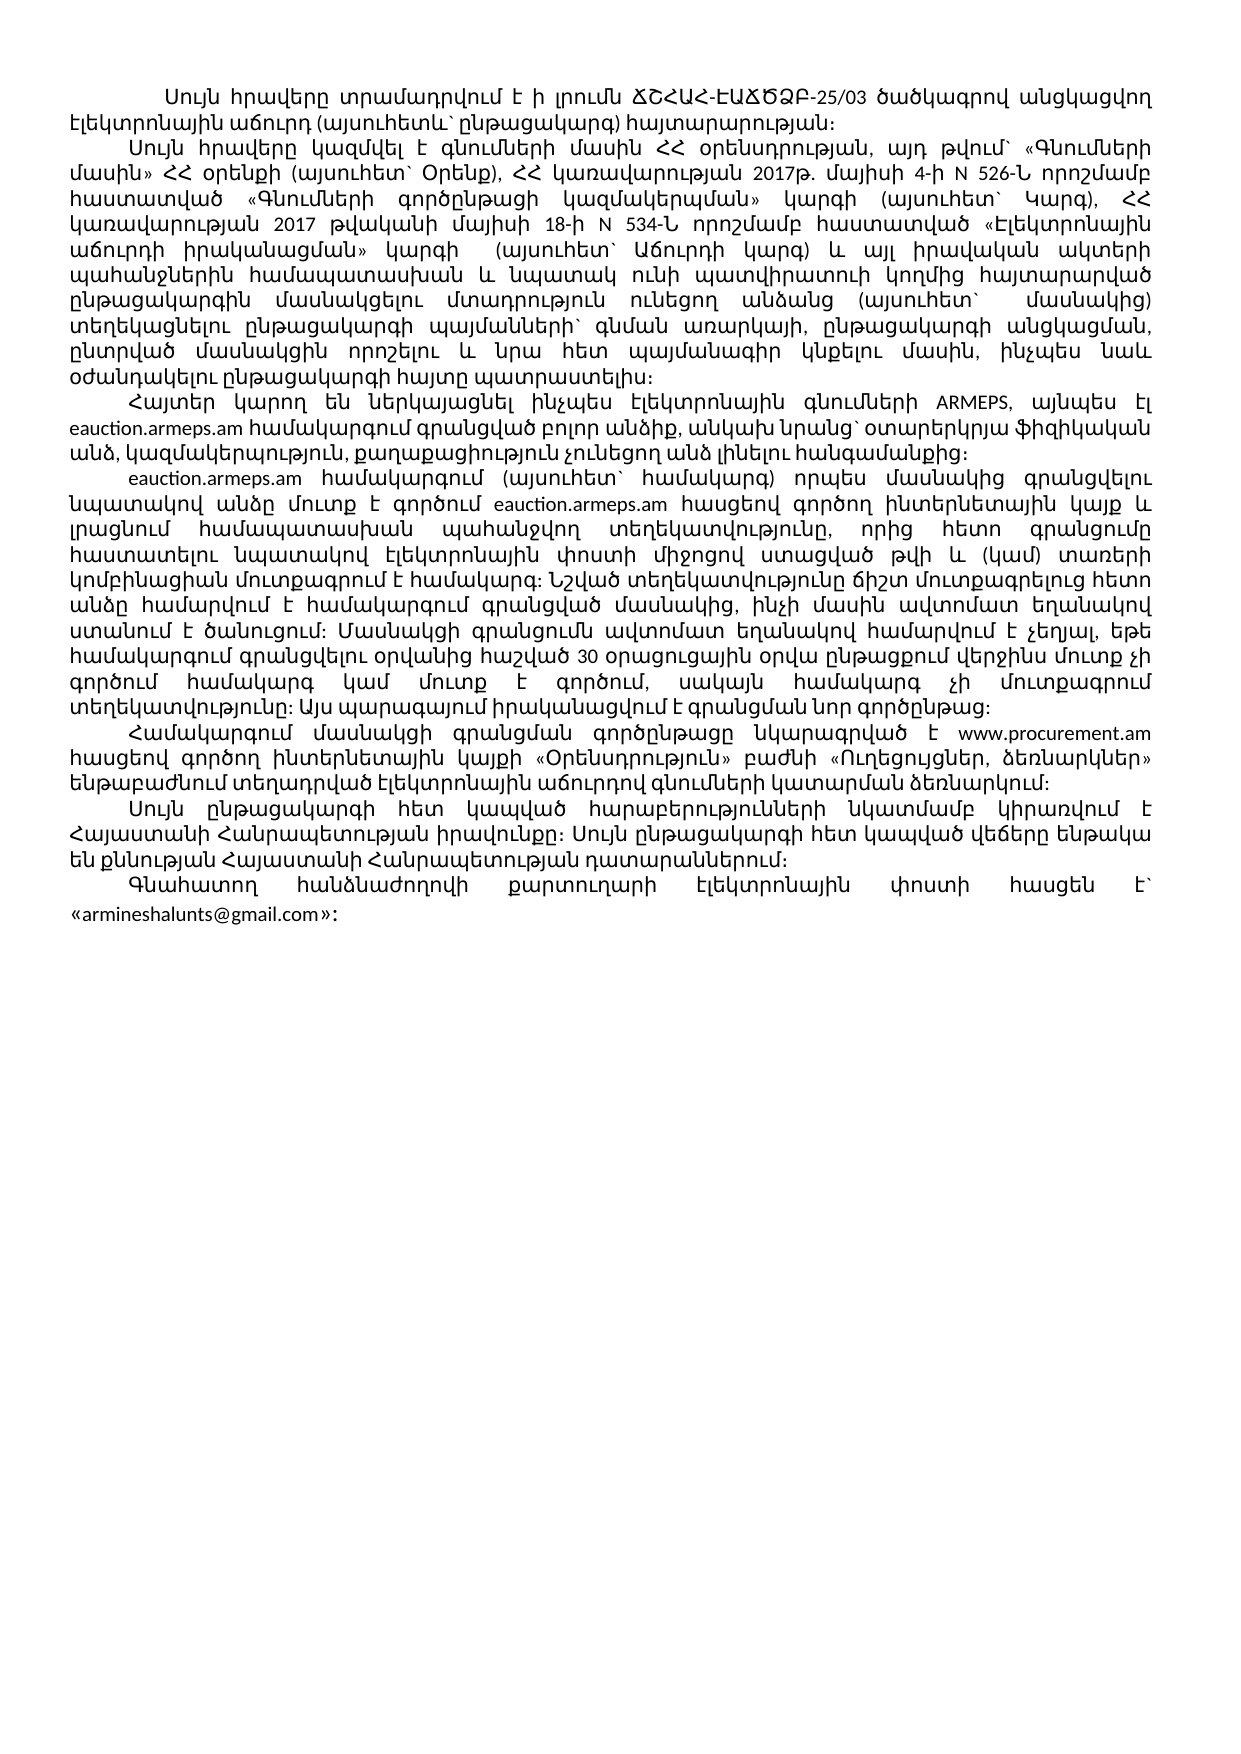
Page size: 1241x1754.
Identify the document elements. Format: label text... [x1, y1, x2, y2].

text Սույն հրավերը տրամադրվում է ի լրումն ՃՇՀԱՀ-ԷԱՃԾՁԲ-25/03 ծածկագրով անցկացվող էլեկտրոնային աճուրդ (այսուհետև` ընթացակարգ) հայտարարության։ [69, 84, 1152, 135]
text Համակարգում մասնակցի գրանցման գործընթացը նկարագրված է www.procurement.am հասցեով գործող ինտերնետային կայքի «Օրենսդրություն» բաժնի «Ուղեցույցներ, ձեռնարկներ» ենթաբաժնում տեղադրված էլեկտրոնային աճուրդով գնումների կատարման ձեռնարկում: [69, 720, 1152, 796]
text eauction.armeps.am համակարգում (այսուհետ` համակարգ) որպես մասնակից գրանցվելու նպատակով անձը մուտք է գործում eauction.armeps.am հասցեով գործող ինտերնետային կայք և լրացնում համապատասխան պահանջվող տեղեկատվությունը, որից հետո գրանցումը հաստատելու նպատակով էլեկտրոնային փոստի միջոցով ստացված թվի և (կամ) տառերի կոմբինացիան մուտքագրում է համակարգ: Նշված տեղեկատվությունը ճիշտ մուտքագրելուց հետո անձը համարվում է համակարգում գրանցված մասնակից, ինչի մասին ավտոմատ եղանակով ստանում է ծանուցում: Մասնակցի գրանցումն ավտոմատ եղանակով համարվում է չեղյալ, եթե համակարգում գրանցվելու օրվանից հաշված 30 օրացուցային օրվա ընթացքում վերջինս մուտք չի գործում համակարգ կամ մուտք է գործում, սակայն համակարգ չի մուտքագրում տեղեկատվությունը: Այս պարագայում իրականացվում է գրանցման նոր գործընթաց: [69, 466, 1152, 720]
text Գնահատող հանձնաժողովի քարտուղարի էլեկտրոնային փոստի հասցեն է` «armineshalunts@gmail.com»: [69, 872, 1152, 928]
text Հայտեր կարող են ներկայացնել ինչպես էլեկտրոնային գնումների ARMEPS, այնպես էլ eauction.armeps.am համակարգում գրանցված բոլոր անձիք, անկախ նրանց` օտարերկրյա ֆիզիկական անձ, կազմակերպություն, քաղաքացիություն չունեցող անձ լինելու հանգամանքից։ [69, 389, 1152, 466]
text Սույն ընթացակարգի հետ կապված հարաբերությունների նկատմամբ կիրառվում է Հայաստանի Հանրապետության իրավունքը։ Սույն ընթացակարգի հետ կապված վեճերը ենթակա են քննության Հայաստանի Հանրապետության դատարաններում։ [69, 796, 1152, 872]
text Սույն հրավերը կազմվել է գնումների մասին ՀՀ օրենսդրության, այդ թվում` «Գնումների մասին» ՀՀ օրենքի (այսուհետ` Օրենք), ՀՀ կառավարության 2017թ. մայիսի 4-ի N 526-Ն որոշմամբ հաստատված «Գնումների գործընթացի կազմակերպման» կարգի (այսուհետ` Կարգ), ՀՀ կառավարության 2017 թվականի մայիսի 18-ի N 534-Ն որոշմամբ հաստատված «Էլեկտրոնային աճուրդի իրականացման» կարգի (այսուհետ` Աճուրդի կարգ) և այլ իրավական ակտերի պահանջներին համապատասխան և նպատակ ունի պատվիրատուի կողմից հայտարարված ընթացակարգին մասնակցելու մտադրություն ունեցող անձանց (այսուհետ` մասնակից) տեղեկացնելու ընթացակարգի պայմանների` գնման առարկայի, ընթացակարգի անցկացման, ընտրված մասնակցին որոշելու և նրա հետ պայմանագիր կնքելու մասին, ինչպես նաև օժանդակելու ընթացակարգի հայտը պատրաստելիս։ [69, 135, 1152, 389]
